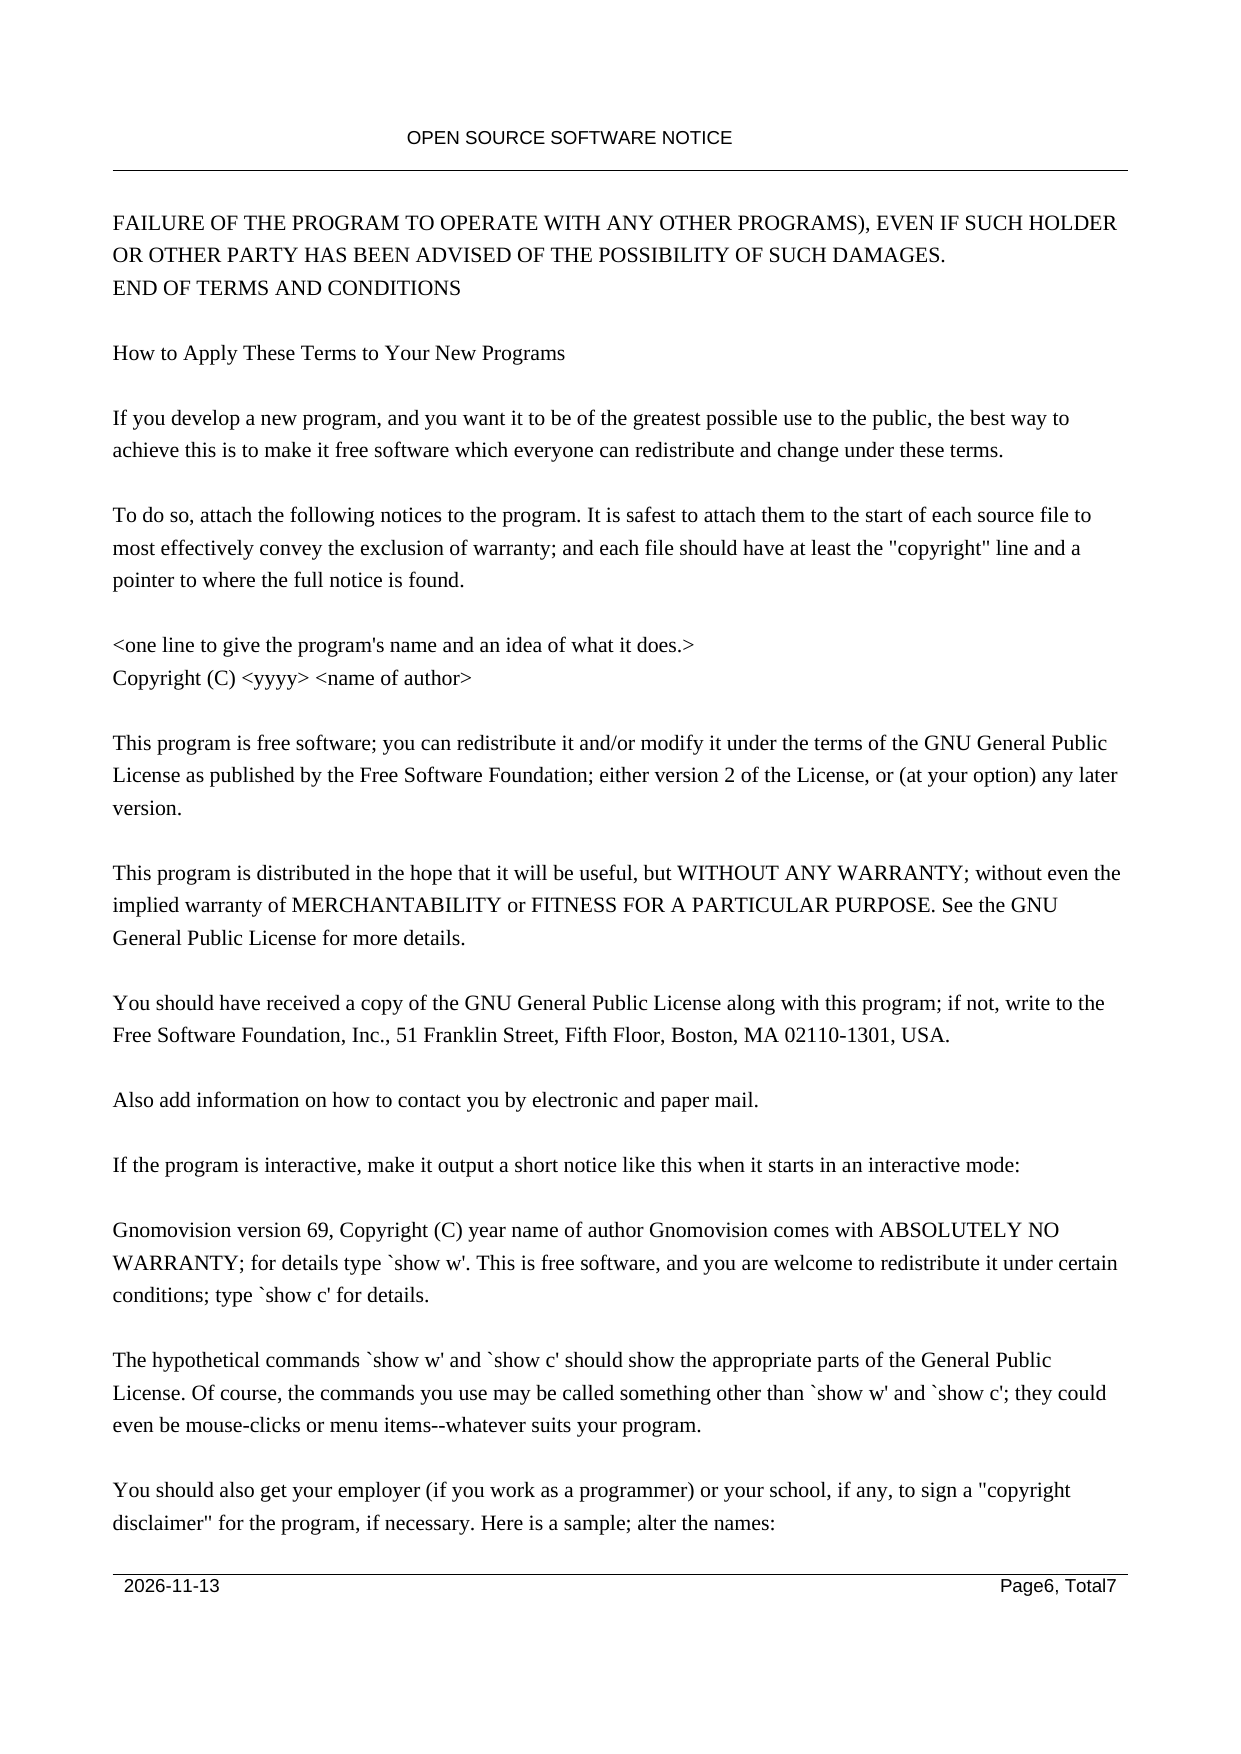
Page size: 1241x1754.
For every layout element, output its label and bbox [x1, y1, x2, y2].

text [112, 206, 1128, 1539]
